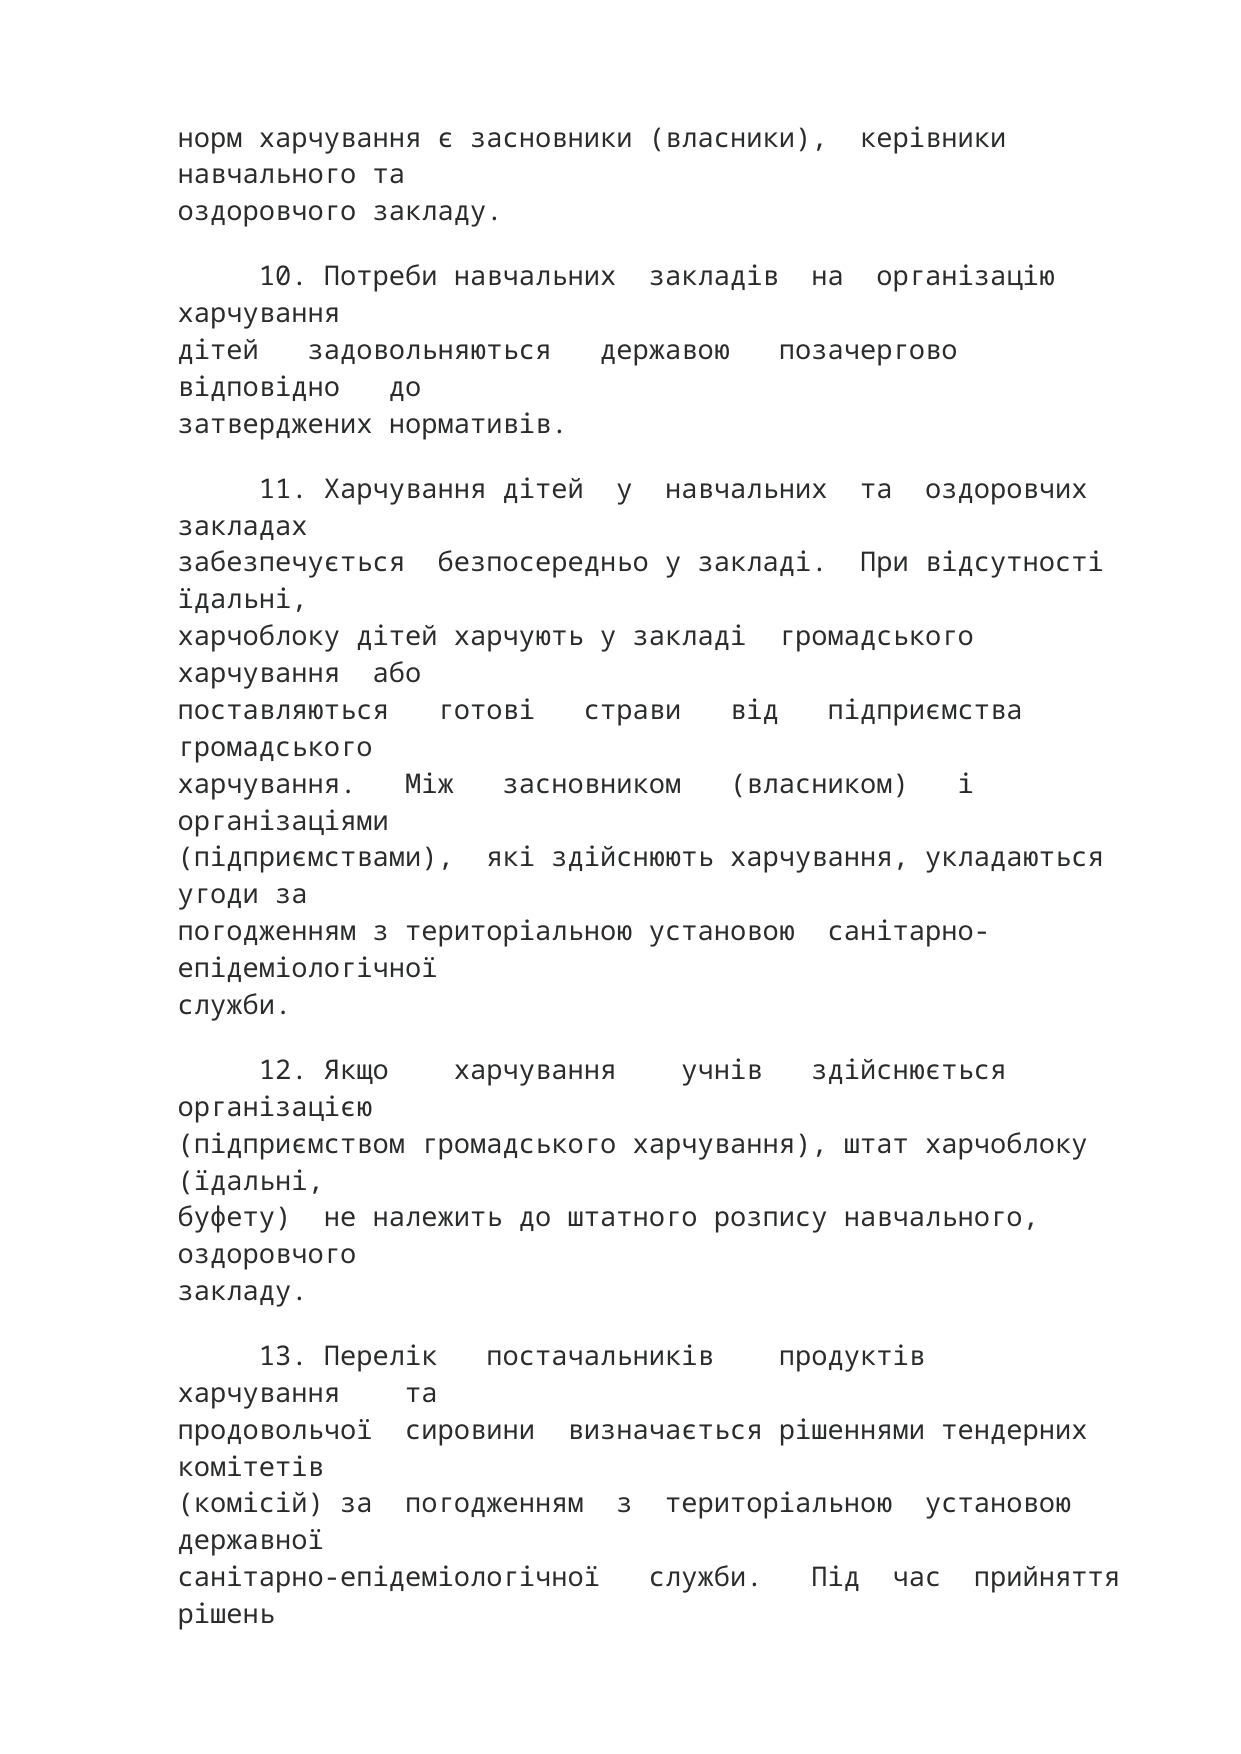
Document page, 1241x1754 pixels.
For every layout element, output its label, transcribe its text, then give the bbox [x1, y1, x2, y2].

text 11. Харчування дітей у навчальних та оздоровчих закладах забезпечується безпосередньо у закладі. При відсутності їдальні, харчоблоку дітей харчують у закладі громадського харчування або поставляються готові страви від підприємства громадського харчування. Між засновником (власником) і організаціями (підприємствами), які здійснюють харчування, укладаються угоди за погодженням з територіальною установою санітарно-епідеміологічної служби. [177, 469, 1152, 1050]
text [177, 118, 1152, 257]
text 10. Потреби навчальних закладів на організацію харчування дітей задовольняються державою позачергово відповідно до затверджених нормативів. [177, 257, 1152, 469]
text 12. Якщо харчування учнів здійснюється організацією (підприємством громадського харчування), штат харчоблоку (їдальні, буфету) не належить до штатного розпису навчального, оздоровчого закладу. [177, 1050, 1152, 1336]
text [177, 1336, 1152, 1631]
